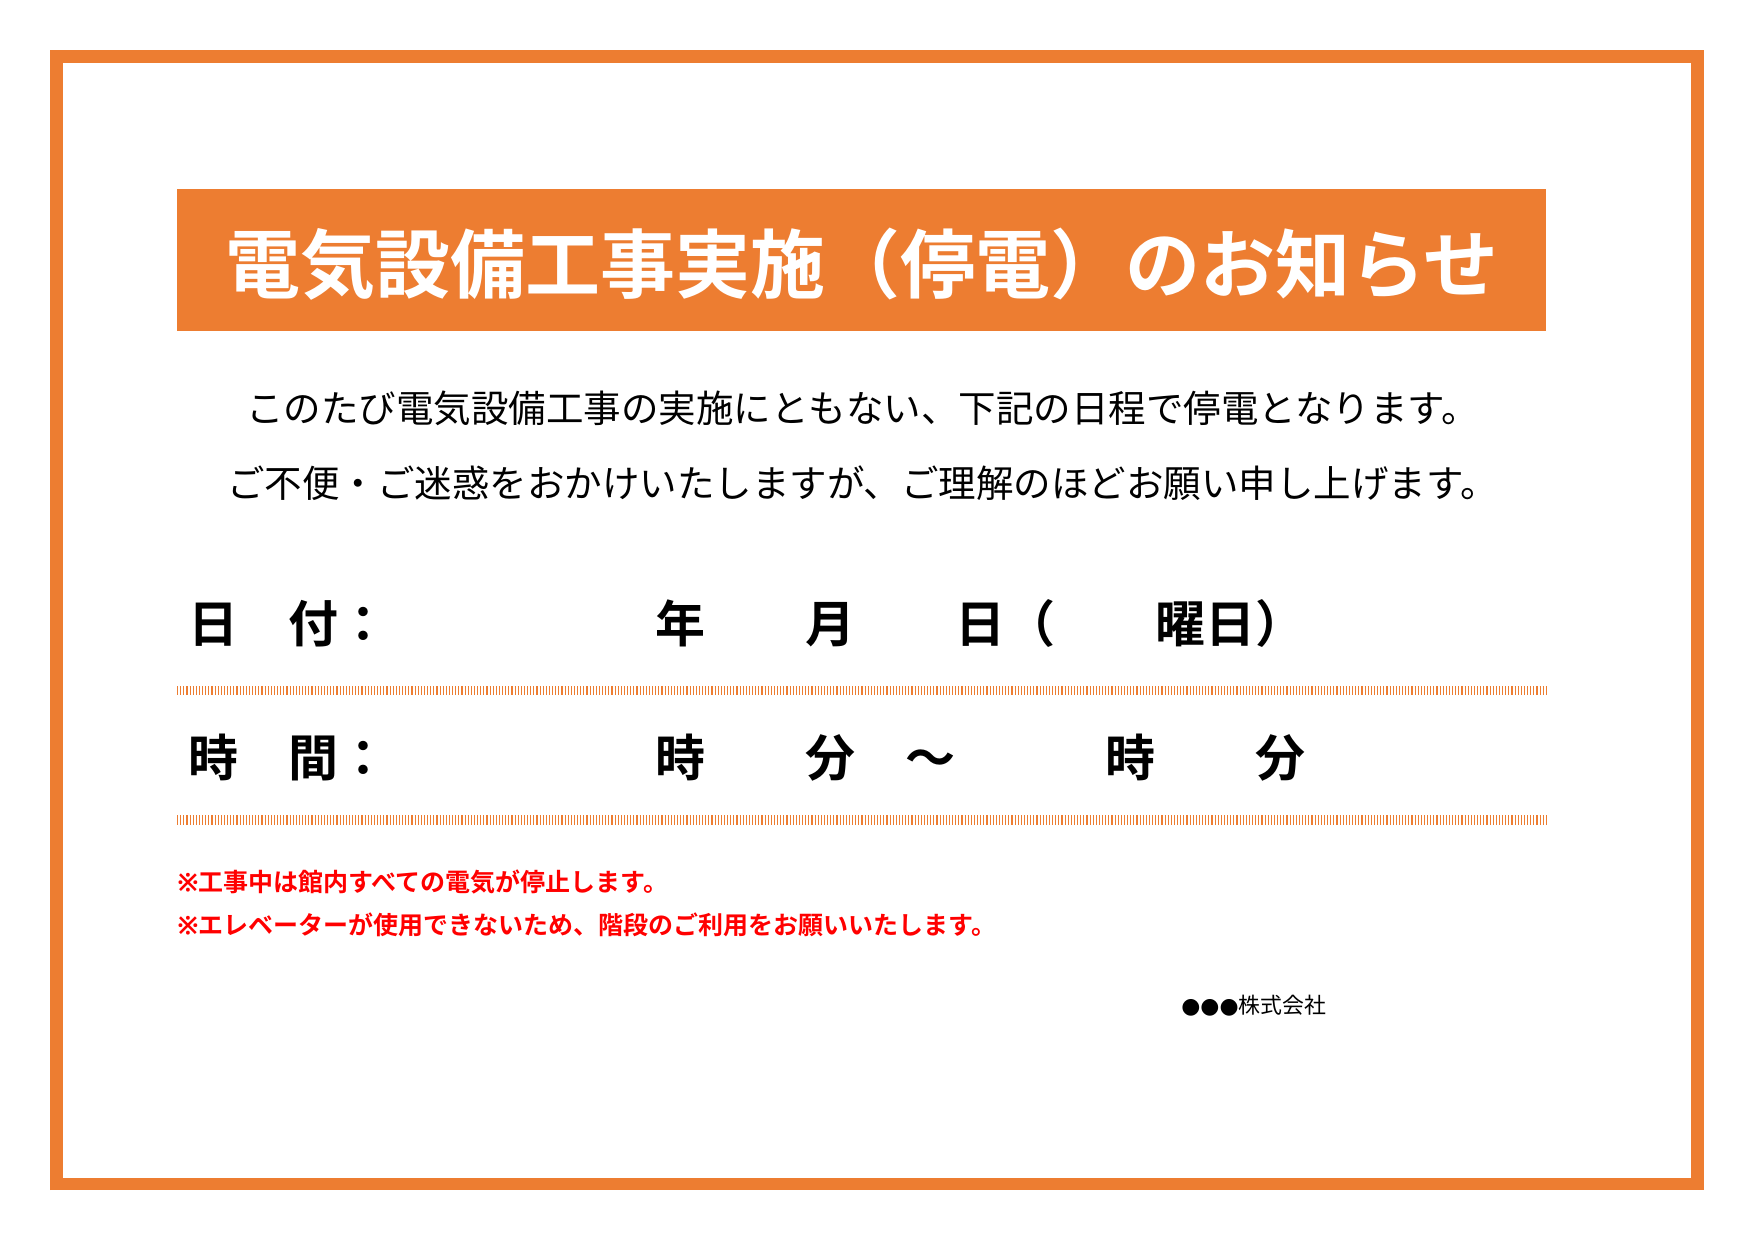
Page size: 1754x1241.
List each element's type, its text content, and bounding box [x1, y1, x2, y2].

table_header 年 月 日（ 曜日） [413, 556, 1546, 686]
table_header 日 付： [177, 556, 413, 686]
text ●●●株式会社 [177, 986, 1547, 1023]
table_cell 時 分 ～ 時 分 [413, 686, 1546, 815]
text ※エレベーターが使用できないため、階段のご利用をお願いいたします。 [177, 905, 1547, 943]
text ご不便・ご迷惑をおかけいたしますが、ご理解のほどお願い申し上げます。 [177, 443, 1547, 518]
table_cell 時 間： [177, 686, 413, 815]
text このたび電気設備工事の実施にともない、下記の日程で停電となります。 [177, 368, 1547, 443]
table_header 電気設備工事実施（停電）のお知らせ [177, 189, 1546, 331]
text ※工事中は館内すべての電気が停止します。 [177, 862, 1547, 900]
